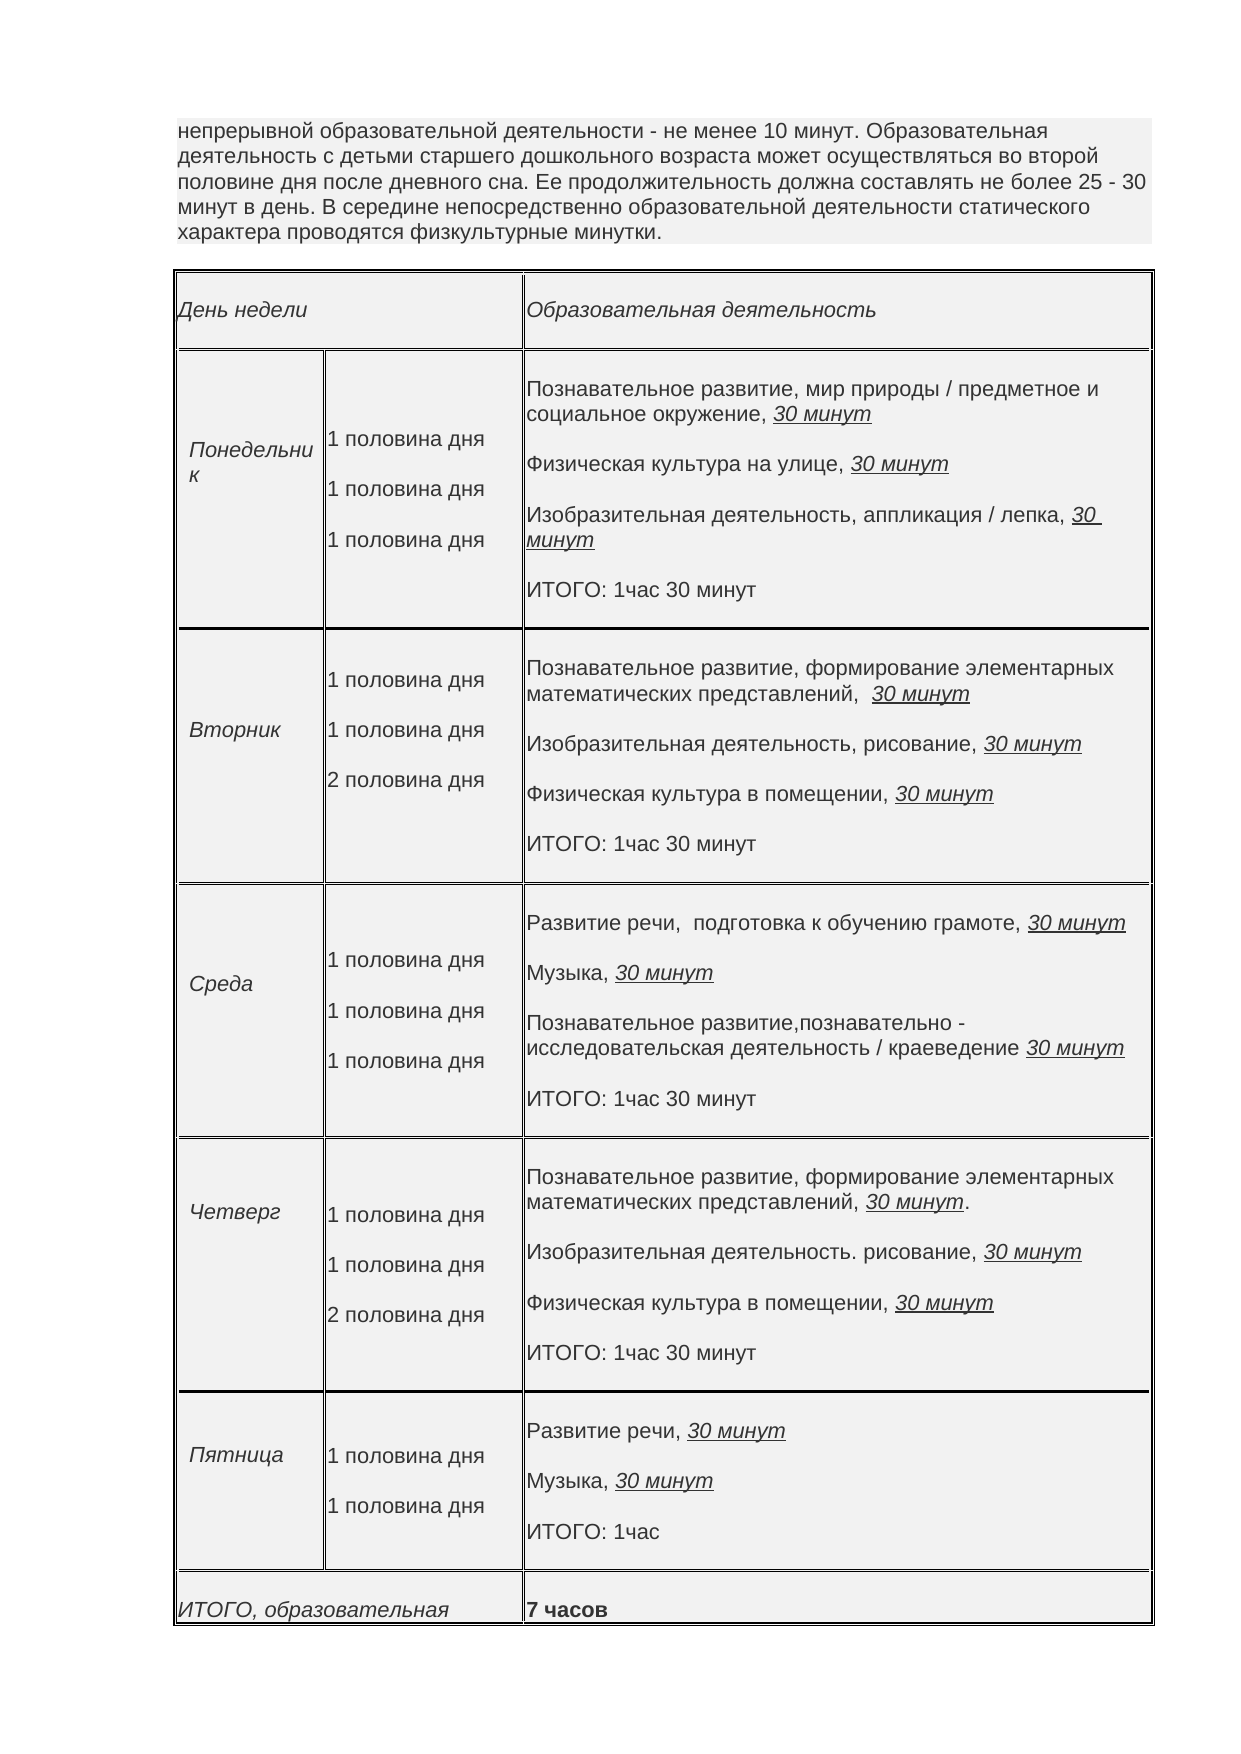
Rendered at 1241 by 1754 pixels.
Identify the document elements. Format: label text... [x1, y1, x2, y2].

table_cell 1 половина дня 1 половина дня 1 половина дня [326, 885, 522, 1136]
table_cell Среда [177, 881, 323, 1136]
table_cell Познавательное развитие, мир природы / предметное и социальное окружение, 30 минут Физическая культура на улице, 30 минут Изобразительная деятельность, аппликация / лепка, 30 минут ИТОГО: 1час 30 минут [524, 348, 1153, 627]
table_header День недели [177, 273, 524, 348]
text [177, 118, 1152, 244]
table_cell Развитие речи, подготовка к обучению грамоте, 30 минут Музыка, 30 минут Познавательное развитие,познавательно - исследовательская деятельность / краеведение 30 минут ИТОГО: 1час 30 минут [525, 881, 1152, 1136]
table_cell 1 половина дня 1 половина дня 2 половина дня [326, 1139, 522, 1390]
table_header Образовательная деятельность [524, 273, 1151, 348]
table_cell Понедельник [175, 348, 324, 627]
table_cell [175, 1569, 524, 1622]
table_cell Познавательное развитие, формирование элементарных математических представлений, 30 минут. Изобразительная деятельность. рисование, 30 минут Физическая культура в помещении, 30 минут ИТОГО: 1час 30 минут [524, 1136, 1153, 1390]
table_cell Познавательное развитие, формирование элементарных математических представлений, 30 минут Изобразительная деятельность, рисование, 30 минут Физическая культура в помещении, 30 минут ИТОГО: 1час 30 минут [525, 627, 1151, 881]
table_cell Вторник [177, 627, 323, 881]
table_cell 1 половина дня 1 половина дня [326, 1393, 522, 1569]
table_cell 1 половина дня 1 половина дня 1 половина дня [326, 351, 522, 627]
table_cell Развитие речи, 30 минут Музыка, 30 минут ИТОГО: 1час [525, 1390, 1151, 1569]
table_cell 7 часов [524, 1569, 1153, 1622]
table_cell Четверг [175, 1136, 324, 1390]
table_cell Пятница [177, 1390, 323, 1569]
table_cell 1 половина дня 1 половина дня 2 половина дня [326, 630, 522, 881]
